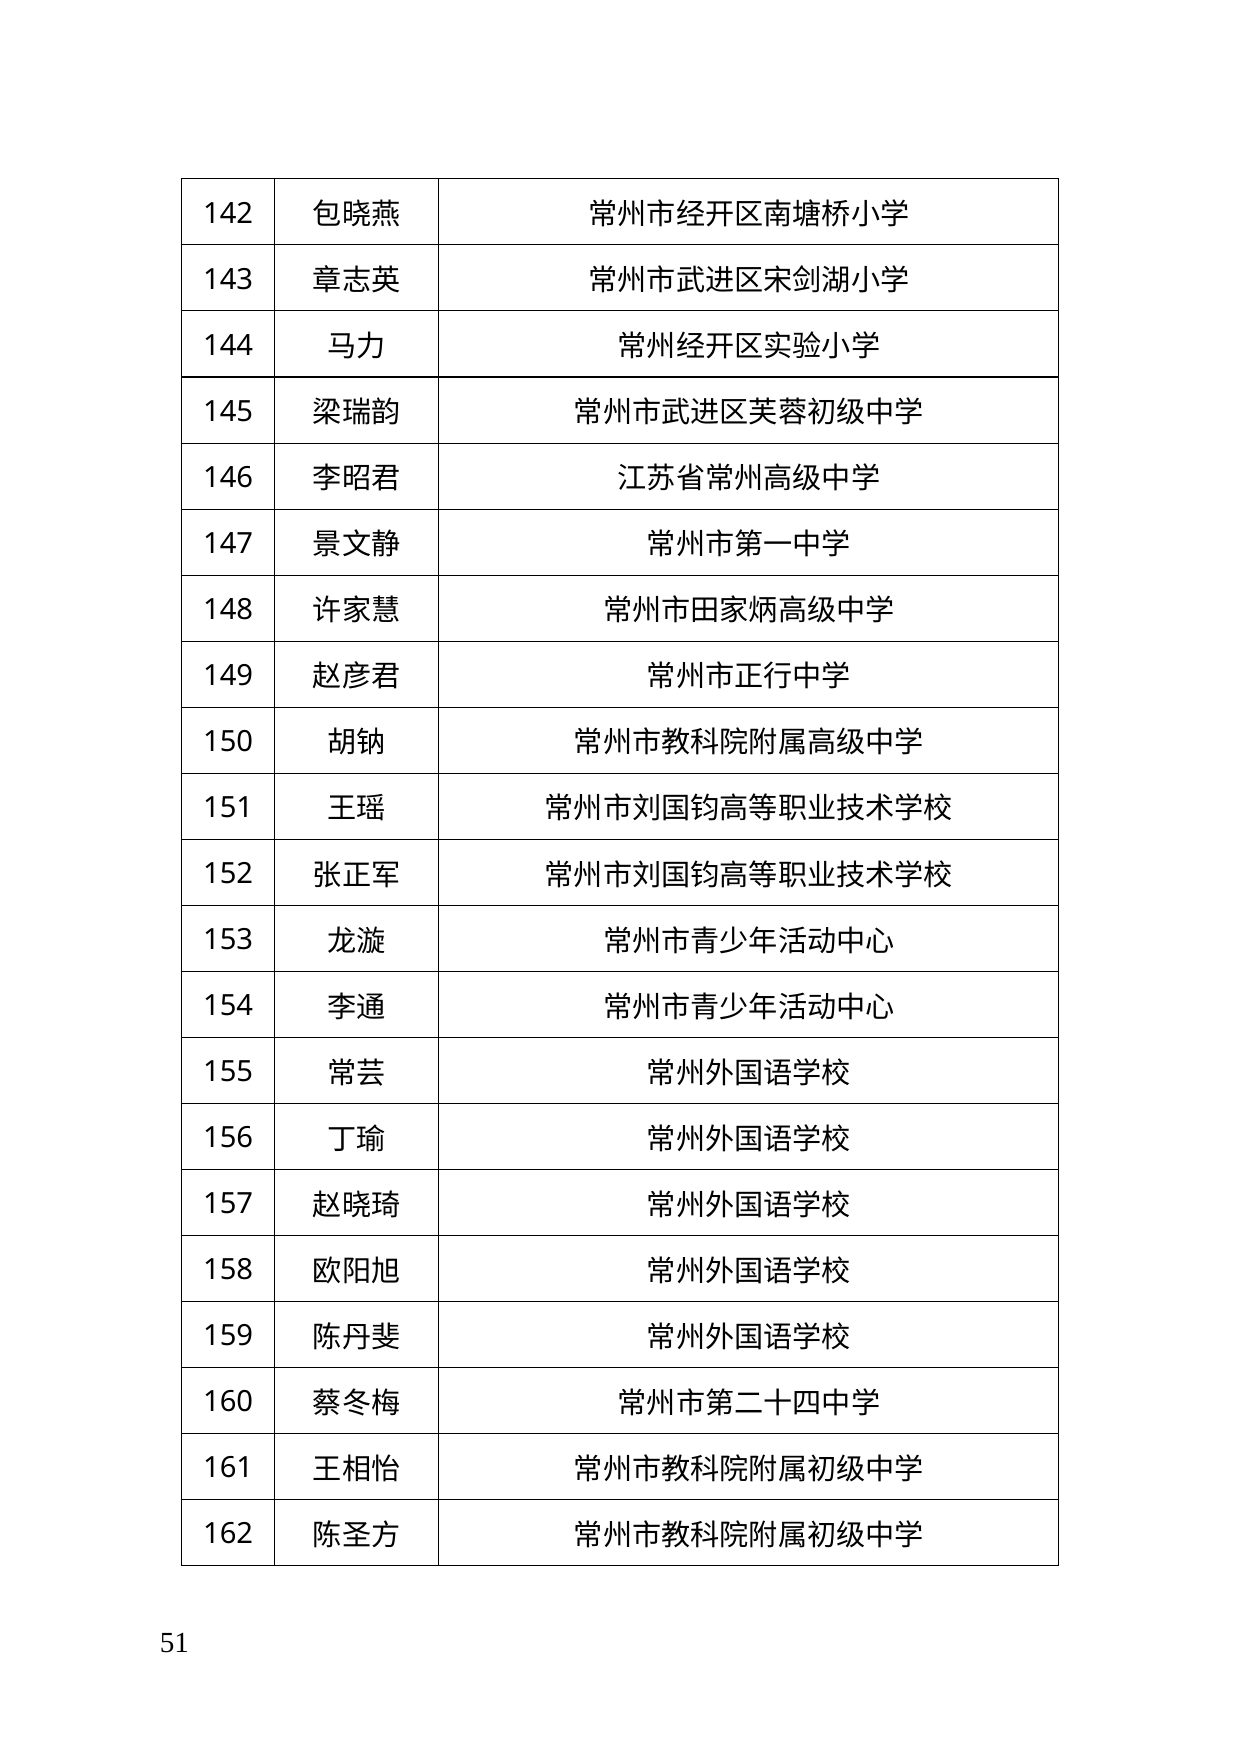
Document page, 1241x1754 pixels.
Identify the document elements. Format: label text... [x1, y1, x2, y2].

table_cell 151 [182, 774, 274, 839]
table_cell 153 [182, 906, 274, 971]
table_cell 常州市第二十四中学 [439, 1368, 1058, 1433]
table_cell 144 [182, 311, 274, 376]
table_cell 常州市教科院附属初级中学 [439, 1500, 1058, 1565]
table_cell 常州外国语学校 [439, 1236, 1058, 1301]
table_cell 142 [182, 179, 274, 244]
table_cell 常州市武进区芙蓉初级中学 [439, 378, 1058, 442]
table_cell 160 [182, 1368, 274, 1433]
table_cell 147 [182, 510, 274, 574]
table_cell 龙漩 [275, 906, 438, 971]
table_cell 常州市刘国钧高等职业技术学校 [439, 774, 1058, 839]
table_cell 马力 [275, 311, 438, 376]
table_cell 143 [182, 245, 274, 310]
table_cell 李昭君 [275, 444, 438, 508]
table_cell 章志英 [275, 245, 438, 310]
table_cell 156 [182, 1104, 274, 1169]
table_cell 常州市经开区南塘桥小学 [439, 179, 1058, 244]
table_cell 赵彦君 [275, 642, 438, 707]
table_cell 胡钠 [275, 708, 438, 773]
table_cell 常州市青少年活动中心 [439, 906, 1058, 971]
table_cell 陈丹斐 [275, 1302, 438, 1367]
table_cell 常州外国语学校 [439, 1170, 1058, 1235]
table_cell 景文静 [275, 510, 438, 574]
table_cell 常州市教科院附属高级中学 [439, 708, 1058, 773]
table_cell 赵晓琦 [275, 1170, 438, 1235]
table_cell 王相怡 [275, 1434, 438, 1499]
table_cell 常州外国语学校 [439, 1038, 1058, 1103]
table_cell 江苏省常州高级中学 [439, 444, 1058, 508]
table_cell 常州外国语学校 [439, 1104, 1058, 1169]
table_cell 陈圣方 [275, 1500, 438, 1565]
table_cell 丁瑜 [275, 1104, 438, 1169]
table_cell 梁瑞韵 [275, 378, 438, 442]
table_cell 许家慧 [275, 576, 438, 641]
table_cell 包晓燕 [275, 179, 438, 244]
table_cell 欧阳旭 [275, 1236, 438, 1301]
table_cell 常州市青少年活动中心 [439, 972, 1058, 1037]
table_cell 157 [182, 1170, 274, 1235]
table_cell 李通 [275, 972, 438, 1037]
table_cell 常州市田家炳高级中学 [439, 576, 1058, 641]
table_cell 146 [182, 444, 274, 508]
table_cell 154 [182, 972, 274, 1037]
table_cell 159 [182, 1302, 274, 1367]
table_cell 常州市第一中学 [439, 510, 1058, 574]
table_cell 155 [182, 1038, 274, 1103]
table_cell 152 [182, 840, 274, 905]
table_cell 常州经开区实验小学 [439, 311, 1058, 376]
table_cell 161 [182, 1434, 274, 1499]
table_cell 常芸 [275, 1038, 438, 1103]
table_cell 蔡冬梅 [275, 1368, 438, 1433]
table_cell 常州市教科院附属初级中学 [439, 1434, 1058, 1499]
table_cell 150 [182, 708, 274, 773]
table_cell 常州市武进区宋剑湖小学 [439, 245, 1058, 310]
table_cell 常州市刘国钧高等职业技术学校 [439, 840, 1058, 905]
table_cell 158 [182, 1236, 274, 1301]
table_cell 149 [182, 642, 274, 707]
table_cell 王瑶 [275, 774, 438, 839]
table_cell 148 [182, 576, 274, 641]
table_cell 常州市正行中学 [439, 642, 1058, 707]
table_cell 145 [182, 378, 274, 442]
table_cell 162 [182, 1500, 274, 1565]
table_cell 常州外国语学校 [439, 1302, 1058, 1367]
table_cell 张正军 [275, 840, 438, 905]
